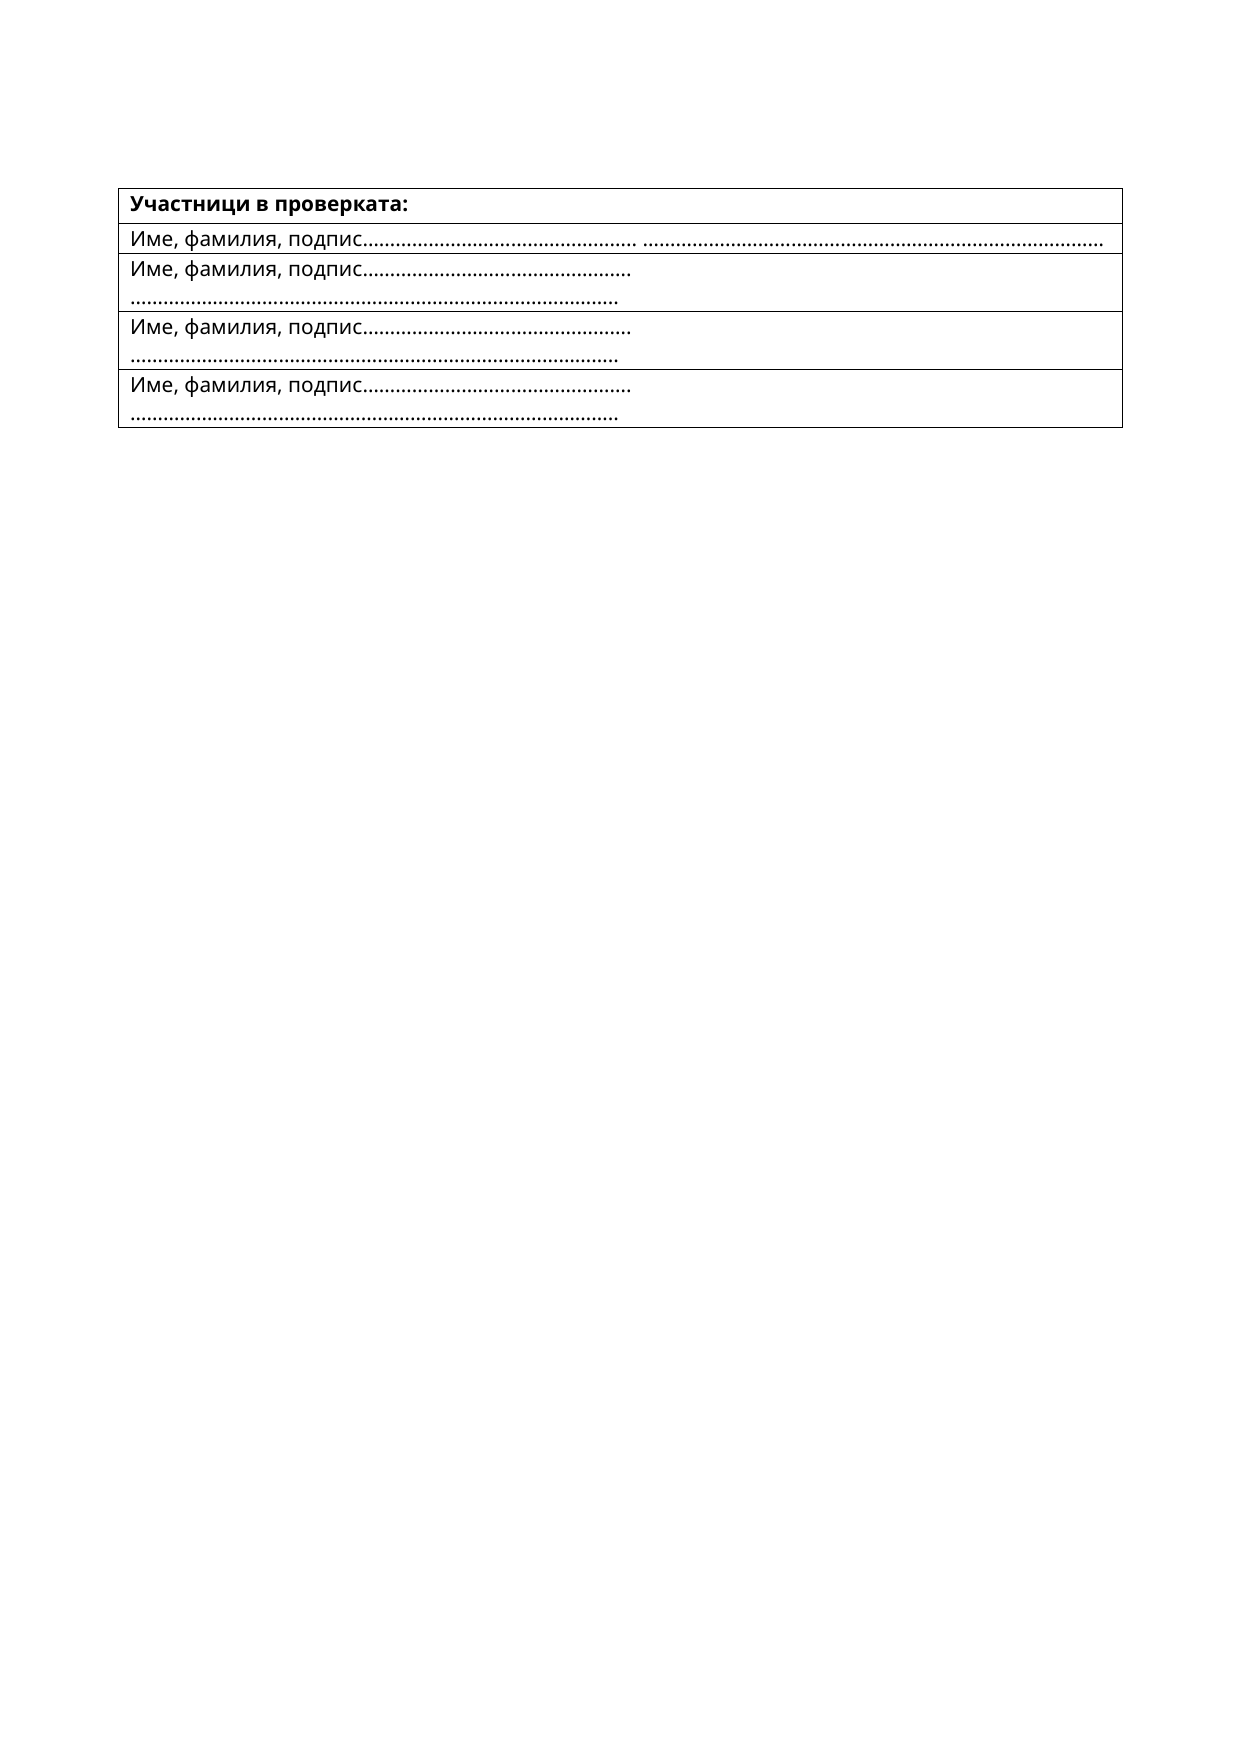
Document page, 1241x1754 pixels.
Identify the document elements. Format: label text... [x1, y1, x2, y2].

table_cell Име, фамилия, подпис…………………………………………. …………………………………………………………………………….. [119, 254, 1122, 311]
table_header Участници в проверката: [119, 189, 1122, 223]
table_cell Име, фамилия, подпис…………………………………………. …………………………………………………………………………….. [119, 312, 1122, 369]
table_cell Име, фамилия, подпис………………………………………….. ………………………………………………………………………… [119, 224, 1122, 253]
table_cell Име, фамилия, подпис…………………………………………. …………………………………………………………………………….. [119, 370, 1122, 427]
